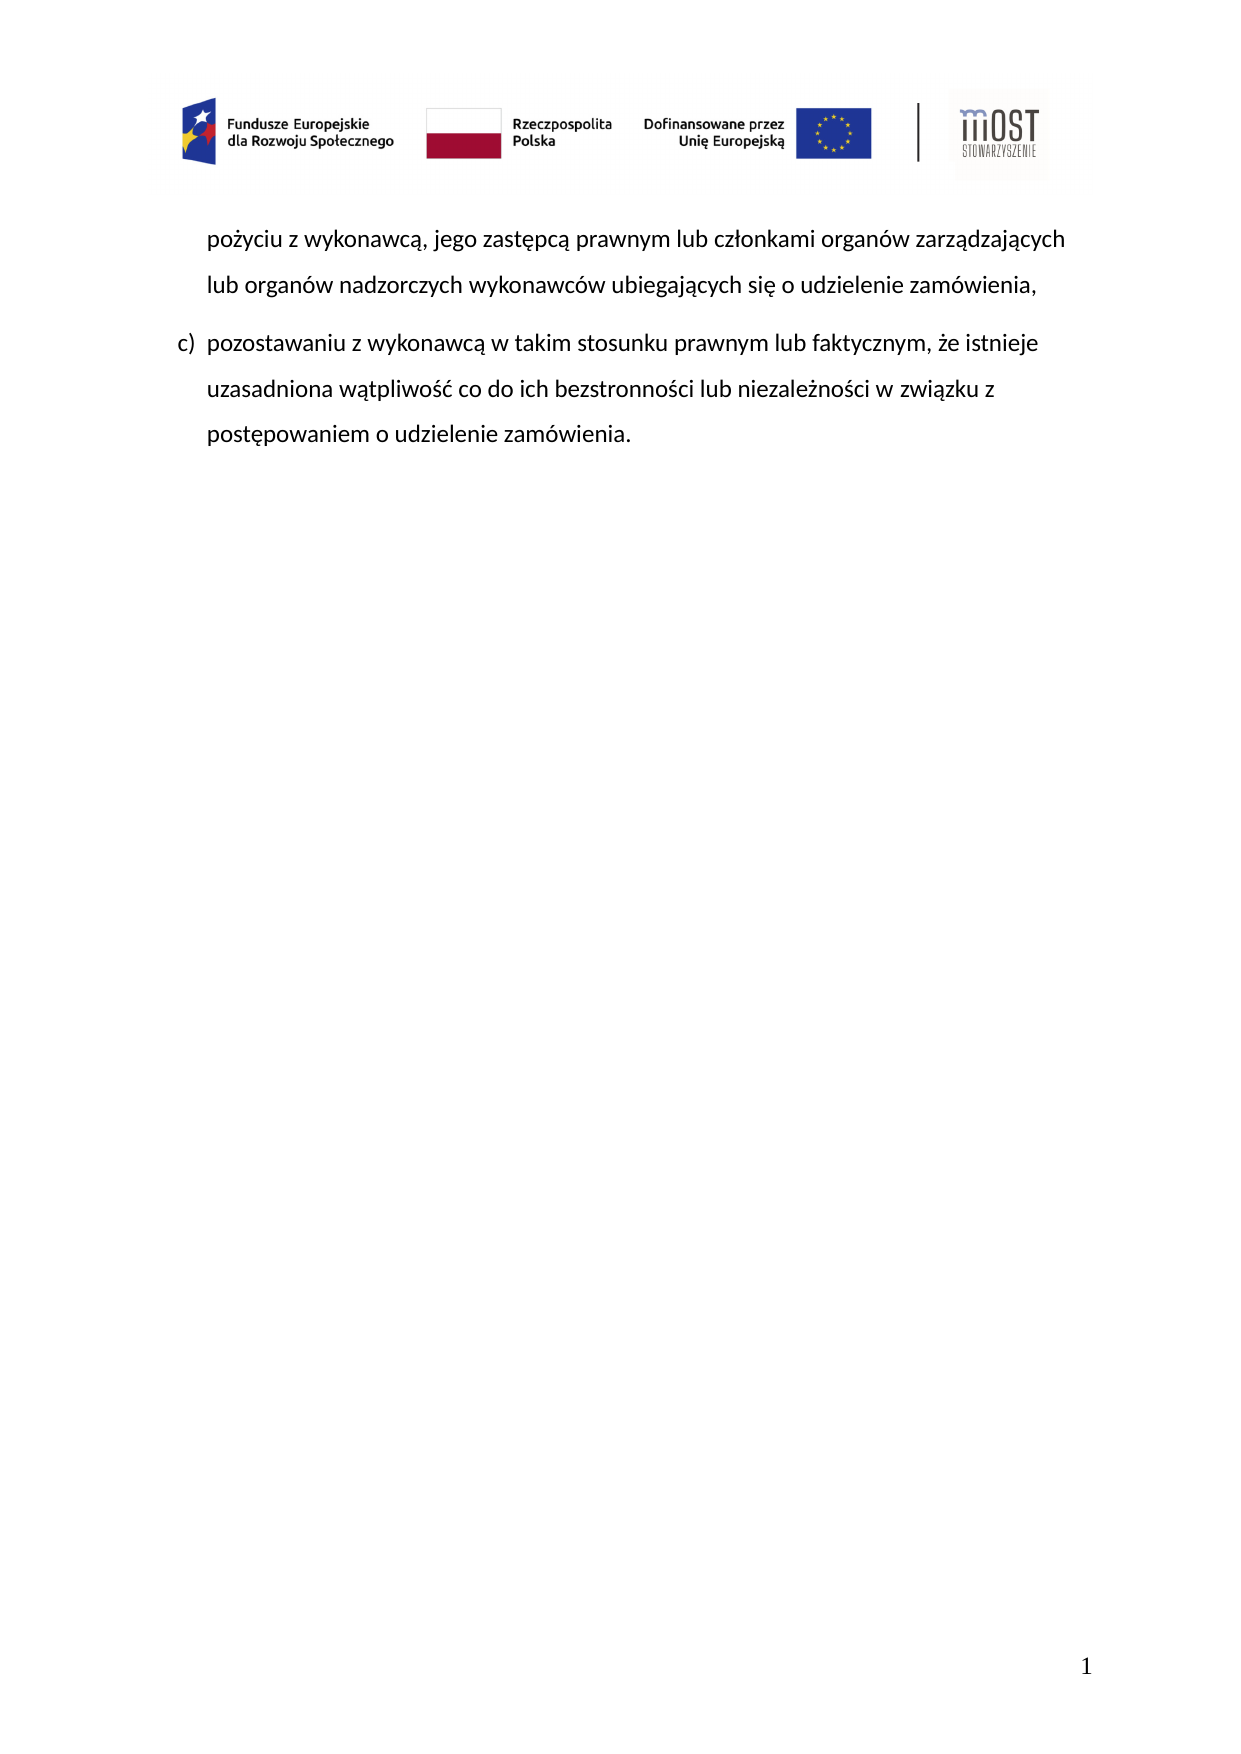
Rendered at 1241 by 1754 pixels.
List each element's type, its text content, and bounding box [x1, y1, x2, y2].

list pozostawaniu z wykonawcą w takim stosunku prawnym lub faktycznym, że istnieje uzasadniona wątpliwość co do ich bezstronności lub niezależności w związku z postępowaniem o udzielenie zamówienia. [177, 327, 1093, 449]
picture [147, 73, 1093, 195]
